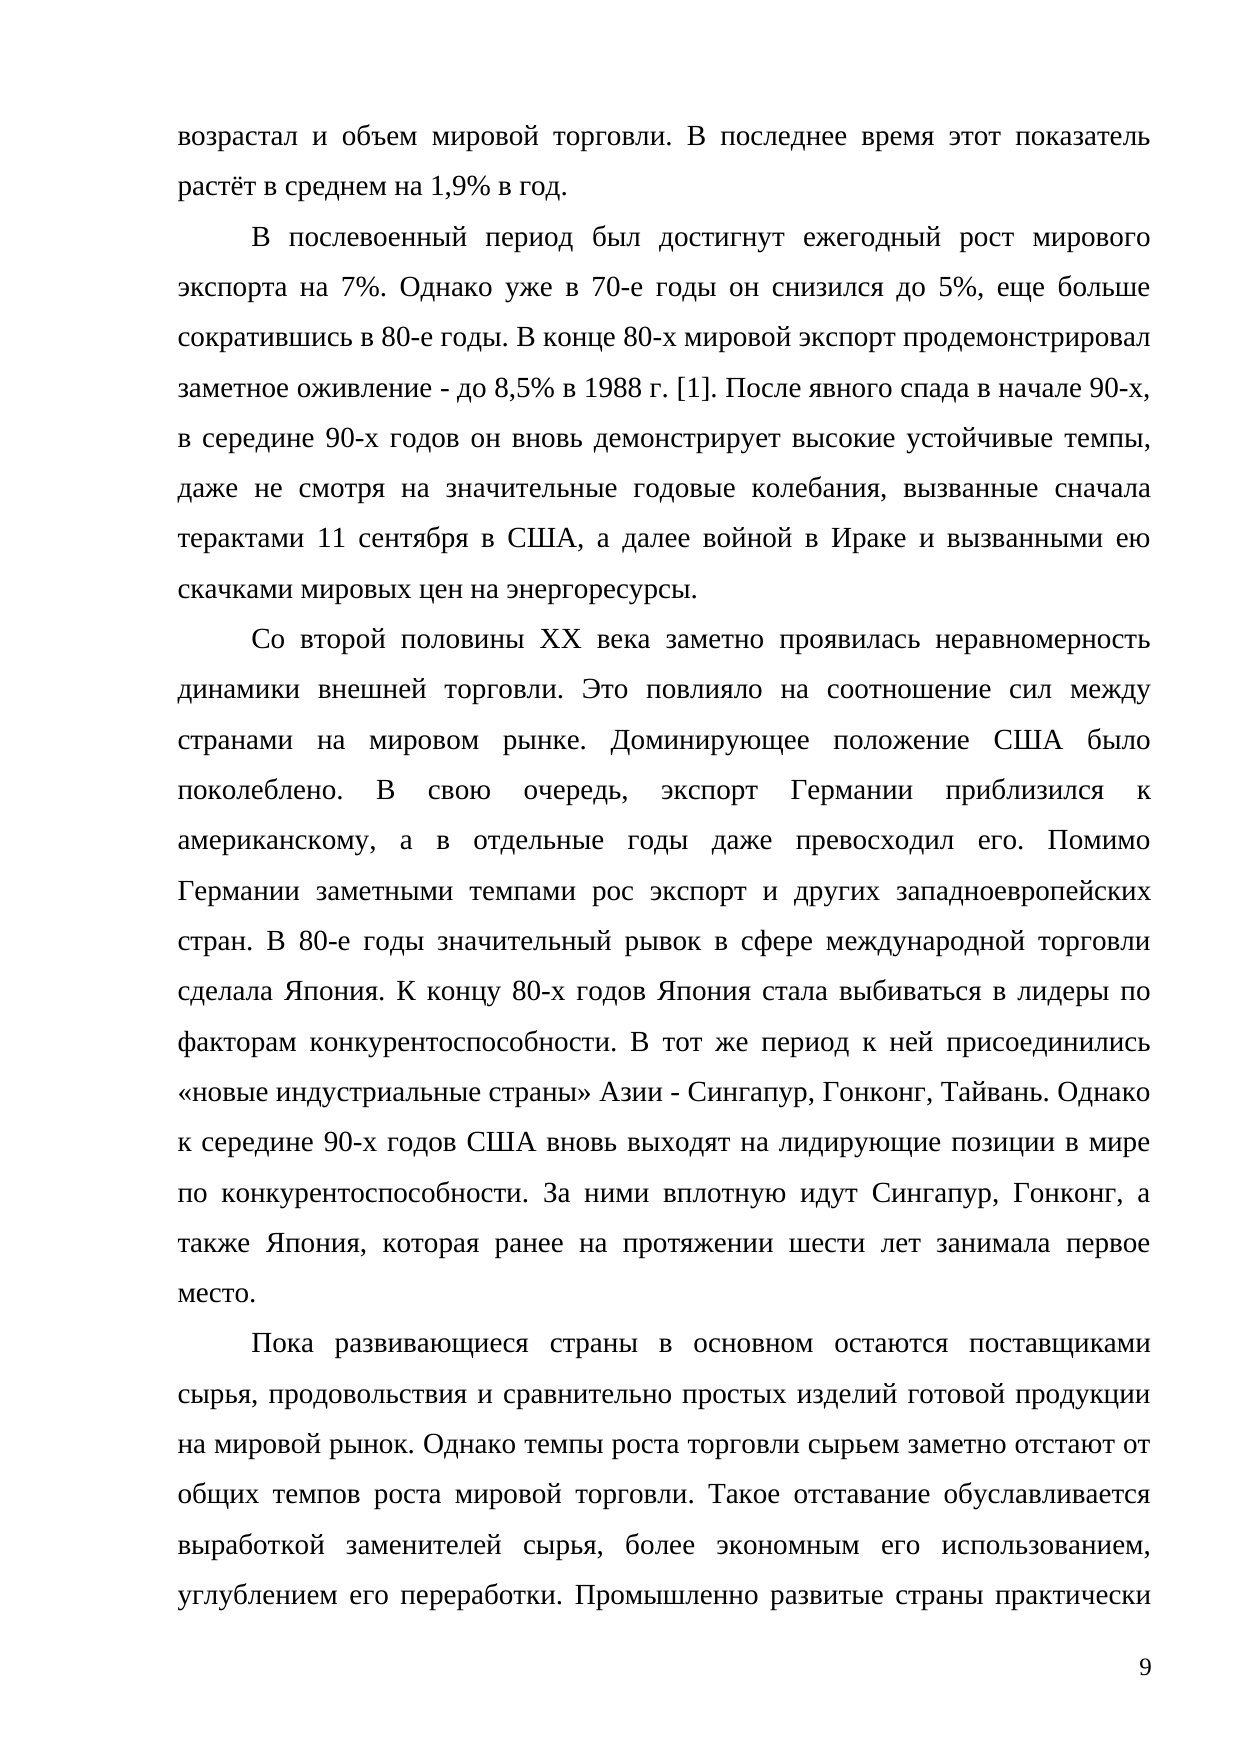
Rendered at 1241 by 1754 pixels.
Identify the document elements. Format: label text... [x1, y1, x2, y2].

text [177, 1326, 1152, 1611]
text В послевоенный период был достигнут ежегодный рост мирового экспорта на 7%. Однако уже в 70-е годы он снизился до 5%, еще больше сократившись в 80-е годы. В конце 80-х мировой экспорт продемонстрировал заметное оживление - до 8,5% в . [1]. После явного спада в начале 90-х, в середине 90-х годов он вновь демонстрирует высокие устойчивые темпы, даже не смотря на значительные годовые колебания, вызванные сначала терактами 11 сентября в США, а далее войной в Ираке и вызванными ею скачками мировых цен на энергоресурсы. [177, 219, 1152, 604]
text Со второй половины XX века заметно проявилась неравномерность динамики внешней торговли. Это повлияло на соотношение сил между странами на мировом рынке. Доминирующее положение США было поколеблено. В свою очередь, экспорт Германии приблизился к американскому, а в отдельные годы даже превосходил его. Помимо Германии заметными темпами рос экспорт и других западноевропейских стран. В 80-е годы значительный рывок в сфере международной торговли сделала Япония. К концу 80-х годов Япония стала выбиваться в лидеры по факторам конкурентоспособности. В тот же период к ней присоединились «новые индустриальные страны» Азии - Сингапур, Гонконг, Тайвань. Однако к середине 90-х годов США вновь выходят на лидирующие позиции в мире по конкурентоспособности. За ними вплотную идут Сингапур, Гонконг, а также Япония, которая ранее на протяжении шести лет занимала первое место. [177, 621, 1152, 1309]
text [177, 118, 1152, 202]
